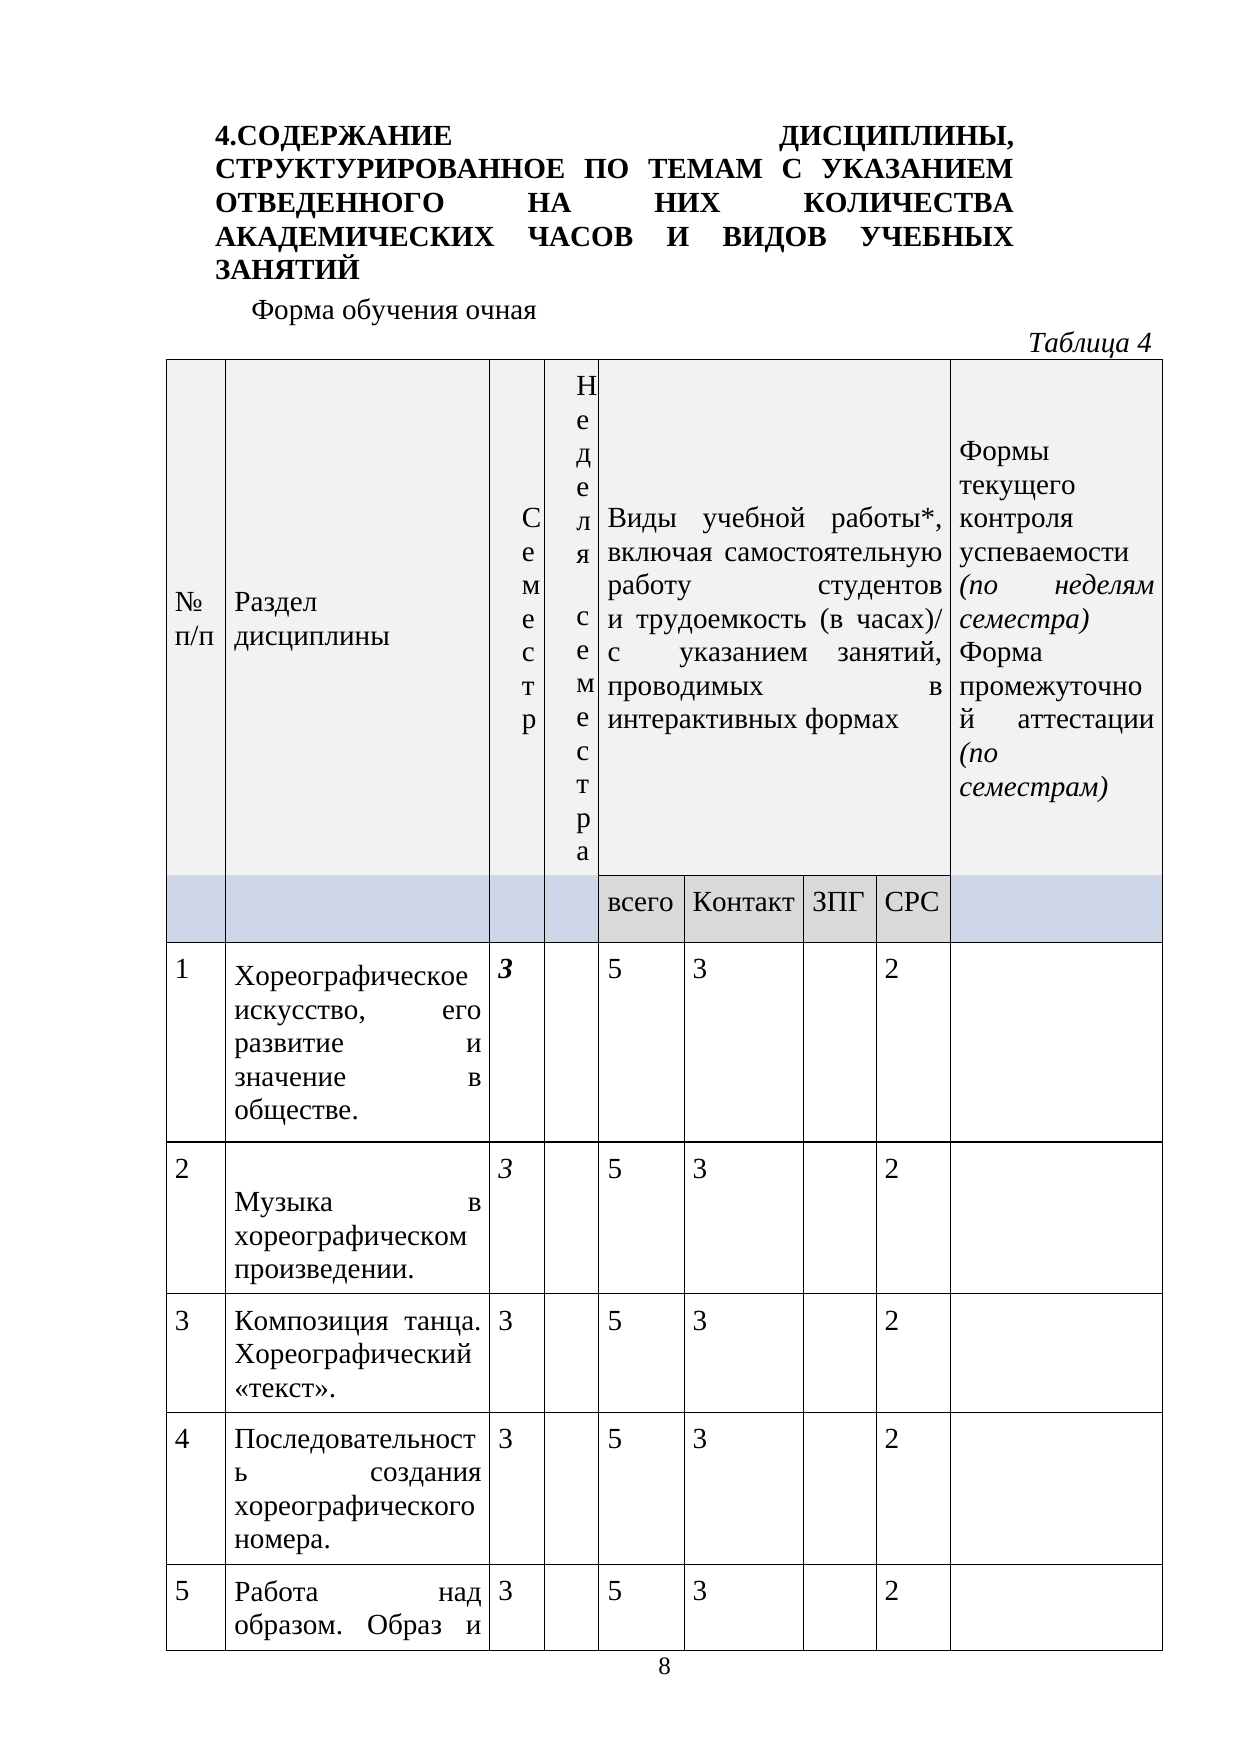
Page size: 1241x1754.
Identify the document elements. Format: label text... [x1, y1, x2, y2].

table_cell [490, 875, 544, 942]
table_cell 3 [685, 1294, 803, 1412]
table_cell Последовательность создания хореографического номера. [226, 1413, 489, 1563]
text Форма обучения очная [251, 292, 1152, 326]
table_cell 2 [877, 1413, 950, 1563]
table_cell [545, 1143, 598, 1293]
table_cell [545, 1413, 598, 1563]
table_cell всего [599, 876, 684, 942]
table_header Неделя семестра [545, 360, 598, 875]
table_cell [804, 1294, 876, 1412]
table_cell 1 [167, 943, 225, 1141]
table_cell [951, 943, 1162, 1141]
table_cell Работа над образом. Образ и содержание. [226, 1565, 489, 1650]
table_cell ЗПГ [804, 876, 876, 942]
table_cell 4 [167, 1413, 225, 1563]
table_cell 3 [490, 1143, 544, 1293]
table_cell 3 [685, 943, 803, 1141]
table_cell [545, 875, 598, 942]
table_cell 3 [685, 1143, 803, 1293]
table_cell Контакт [685, 876, 803, 942]
table_cell [951, 1565, 1162, 1650]
table_cell Композиция танца. Хореографический «текст». [226, 1294, 489, 1412]
table_cell [951, 1143, 1162, 1293]
table_cell 3 [167, 1294, 225, 1412]
table_cell Музыка в хореографическом произведении. [226, 1143, 489, 1293]
table_cell [951, 1413, 1162, 1563]
table_cell [804, 1565, 876, 1650]
table_cell 5 [599, 1294, 684, 1412]
table_cell 3 [490, 1565, 544, 1650]
table_cell 3 [685, 1413, 803, 1563]
table_cell [951, 875, 1162, 942]
table_header Формы текущего контроля успеваемости (по неделям семестра) Форма промежуточной аттестации (по семестрам) [951, 360, 1162, 875]
table_cell 5 [599, 943, 684, 1141]
table_cell [804, 1413, 876, 1563]
table_cell 5 [599, 1143, 684, 1293]
table_cell 5 [599, 1565, 684, 1650]
table_header Виды учебной работы*, включая самостоятельную работу студентов и трудоемкость (в часах)/ с указанием занятий, проводимых в интерактивных формах [599, 360, 950, 875]
table_cell [545, 1294, 598, 1412]
text 4.СОДЕРЖАНИЕ ДИСЦИПЛИНЫ, СТРУКТУРИРОВАННОЕ ПО ТЕМАМ С УКАЗАНИЕМ ОТВЕДЕННОГО НА НИХ КОЛИЧЕСТВА АКАДЕМИЧЕСКИХ ЧАСОВ И ВИДОВ УЧЕБНЫХ ЗАНЯТИЙ [215, 118, 1014, 286]
table_cell 2 [877, 1294, 950, 1412]
table_cell [167, 875, 225, 942]
table_cell СРС [877, 876, 950, 942]
table_cell 2 [877, 1565, 950, 1650]
table_header № п/п [167, 360, 225, 875]
table_cell 2 [877, 943, 950, 1141]
table_cell 2 [167, 1143, 225, 1293]
table_cell [804, 943, 876, 1141]
table_cell [545, 1565, 598, 1650]
table_cell [226, 875, 489, 942]
table_cell 2 [877, 1143, 950, 1293]
table_cell 3 [685, 1565, 803, 1650]
text Таблица 4 [251, 326, 1152, 359]
table_cell 3 [490, 943, 544, 1141]
table_cell 3 [490, 1413, 544, 1563]
table_cell [951, 1294, 1162, 1412]
table_cell [804, 1143, 876, 1293]
table_header Семестр [490, 360, 544, 875]
table_cell 5 [167, 1565, 225, 1650]
table_cell [545, 943, 598, 1141]
table_cell Хореографическое искусство, его развитие и значение в обществе. [226, 943, 489, 1141]
table_cell 5 [599, 1413, 684, 1563]
table_cell 3 [490, 1294, 544, 1412]
table_header Раздел дисциплины [226, 360, 489, 875]
